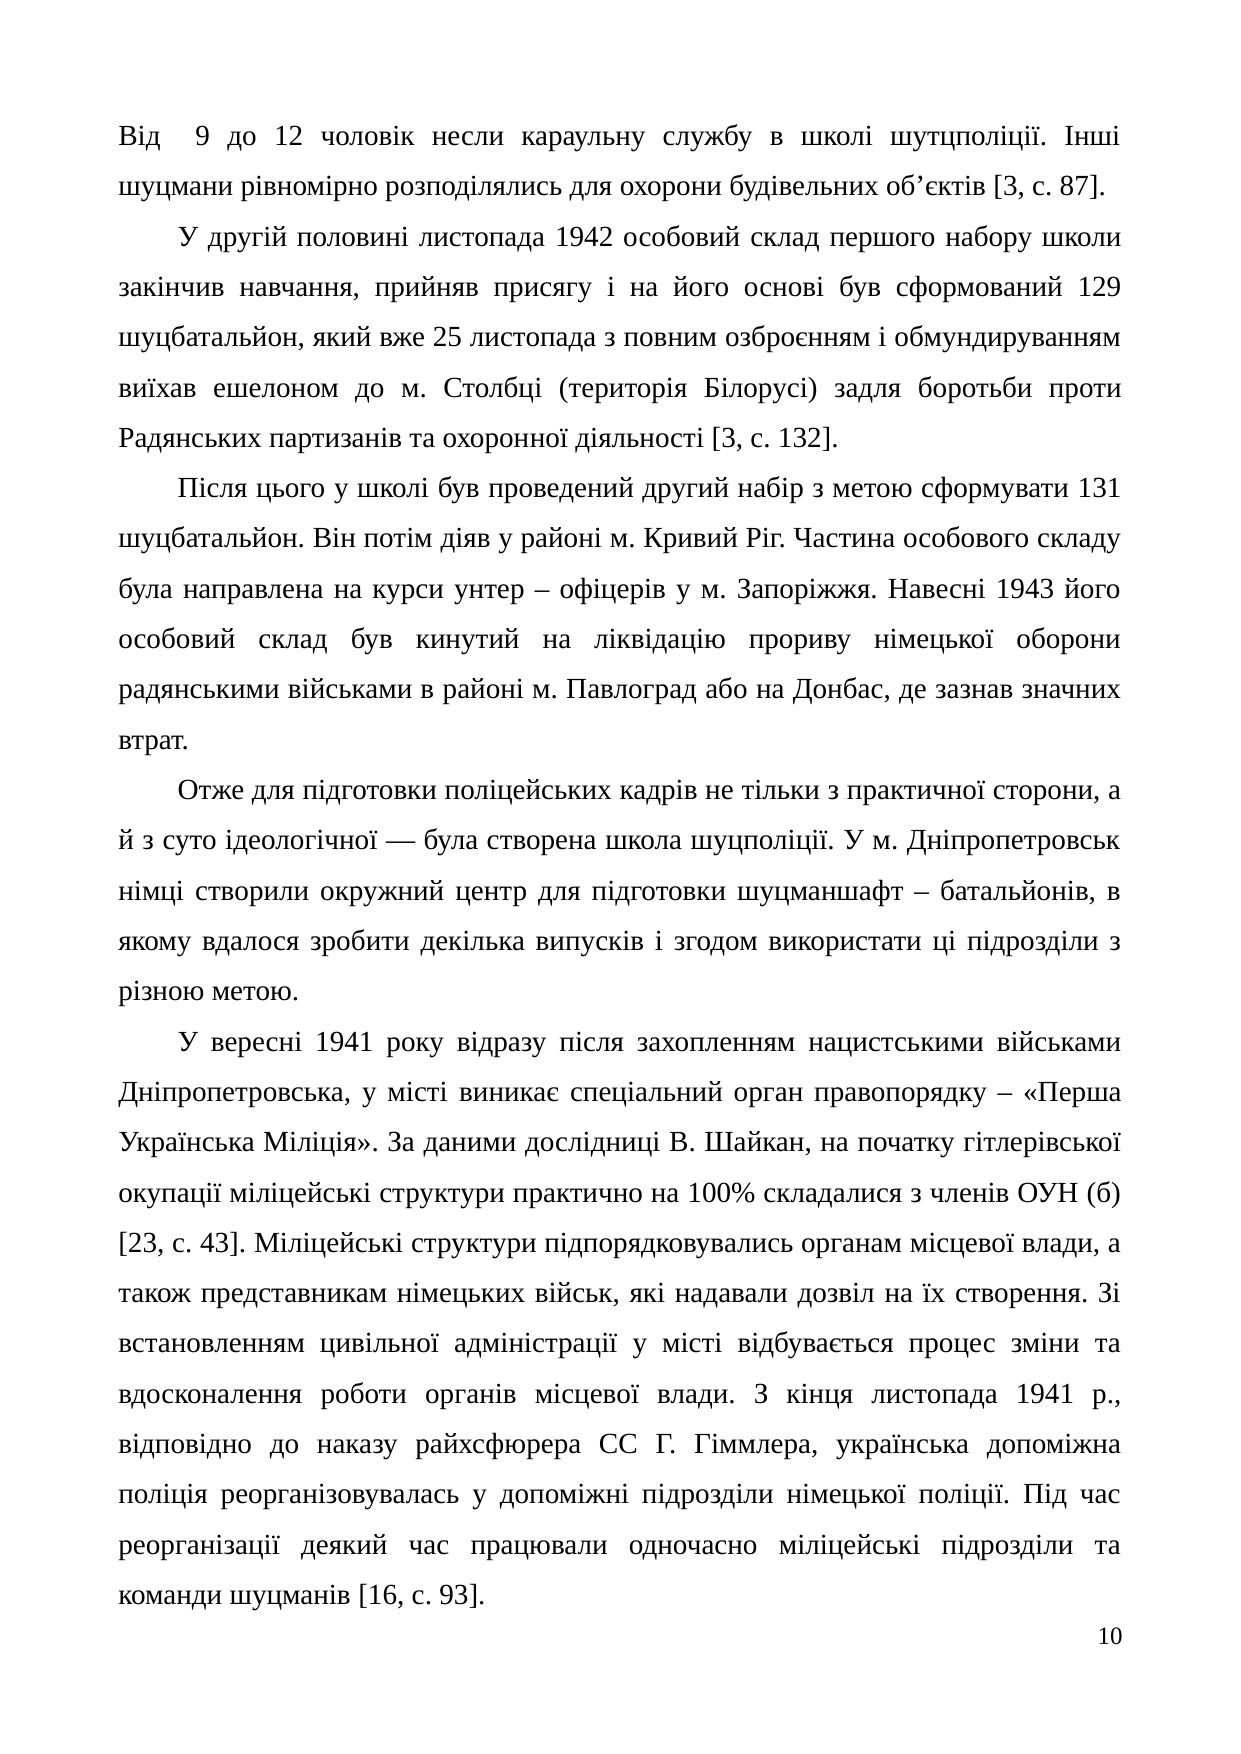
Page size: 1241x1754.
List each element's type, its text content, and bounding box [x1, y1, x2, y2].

text У вересні 1941 року відразу після захопленням нацистськими військами Дніпропетровська, у місті виникає спеціальний орган правопорядку – «Перша Українська Міліція». За даними дослідниці В. Шайкан, на початку гітлерівської окупації міліцейські структури практично на 100% складалися з членів ОУН (б) [23, с. 43]. Міліцейські структури підпорядковувались органам місцевої влади, а також представникам німецьких військ, які надавали дозвіл на їх створення. Зі встановленням цивільної адміністрації у місті відбувається процес зміни та вдосконалення роботи органів місцевої влади. З кінця листопада 1941 р., відповідно до наказу райхсфюрера СС Г. Гіммлера, українська допоміжна поліція реорганізовувалась у допоміжні підрозділи німецької поліції. Під час реорганізації деякий час працювали одночасно міліцейські підрозділи та команди шуцманів [16, с. 93]. [118, 1024, 1122, 1611]
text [118, 118, 1122, 202]
text Після цього у школі був проведений другий набір з метою сформувати 131 шуцбатальйон. Він потім діяв у районі м. Кривий Ріг. Частина особового складу була направлена на курси унтер – офіцерів у м. Запоріжжя. Навесні 1943 його особовий склад був кинутий на ліквідацію прориву німецької оборони радянськими військами в районі м. Павлоград або на Донбас, де зазнав значних втрат. [118, 470, 1122, 755]
text У другій половині листопада 1942 особовий склад першого набору школи закінчив навчання, прийняв присягу і на його основі був сформований 129 шуцбатальйон, який вже 25 листопада з повним озброєнням і обмундируванням виїхав ешелоном до м. Столбці (територія Білорусі) задля боротьби проти Радянських партизанів та охоронної діяльності [3, с. 132]. [118, 219, 1122, 453]
text Отже для підготовки поліцейських кадрів не тільки з практичної сторони, а й з суто ідеологічної — була створена школа шуцполіції. У м. Дніпропетровськ німці створили окружний центр для підготовки шуцманшафт – батальйонів, в якому вдалося зробити декілька випусків і згодом використати ці підрозділи з різною метою. [118, 772, 1122, 1007]
